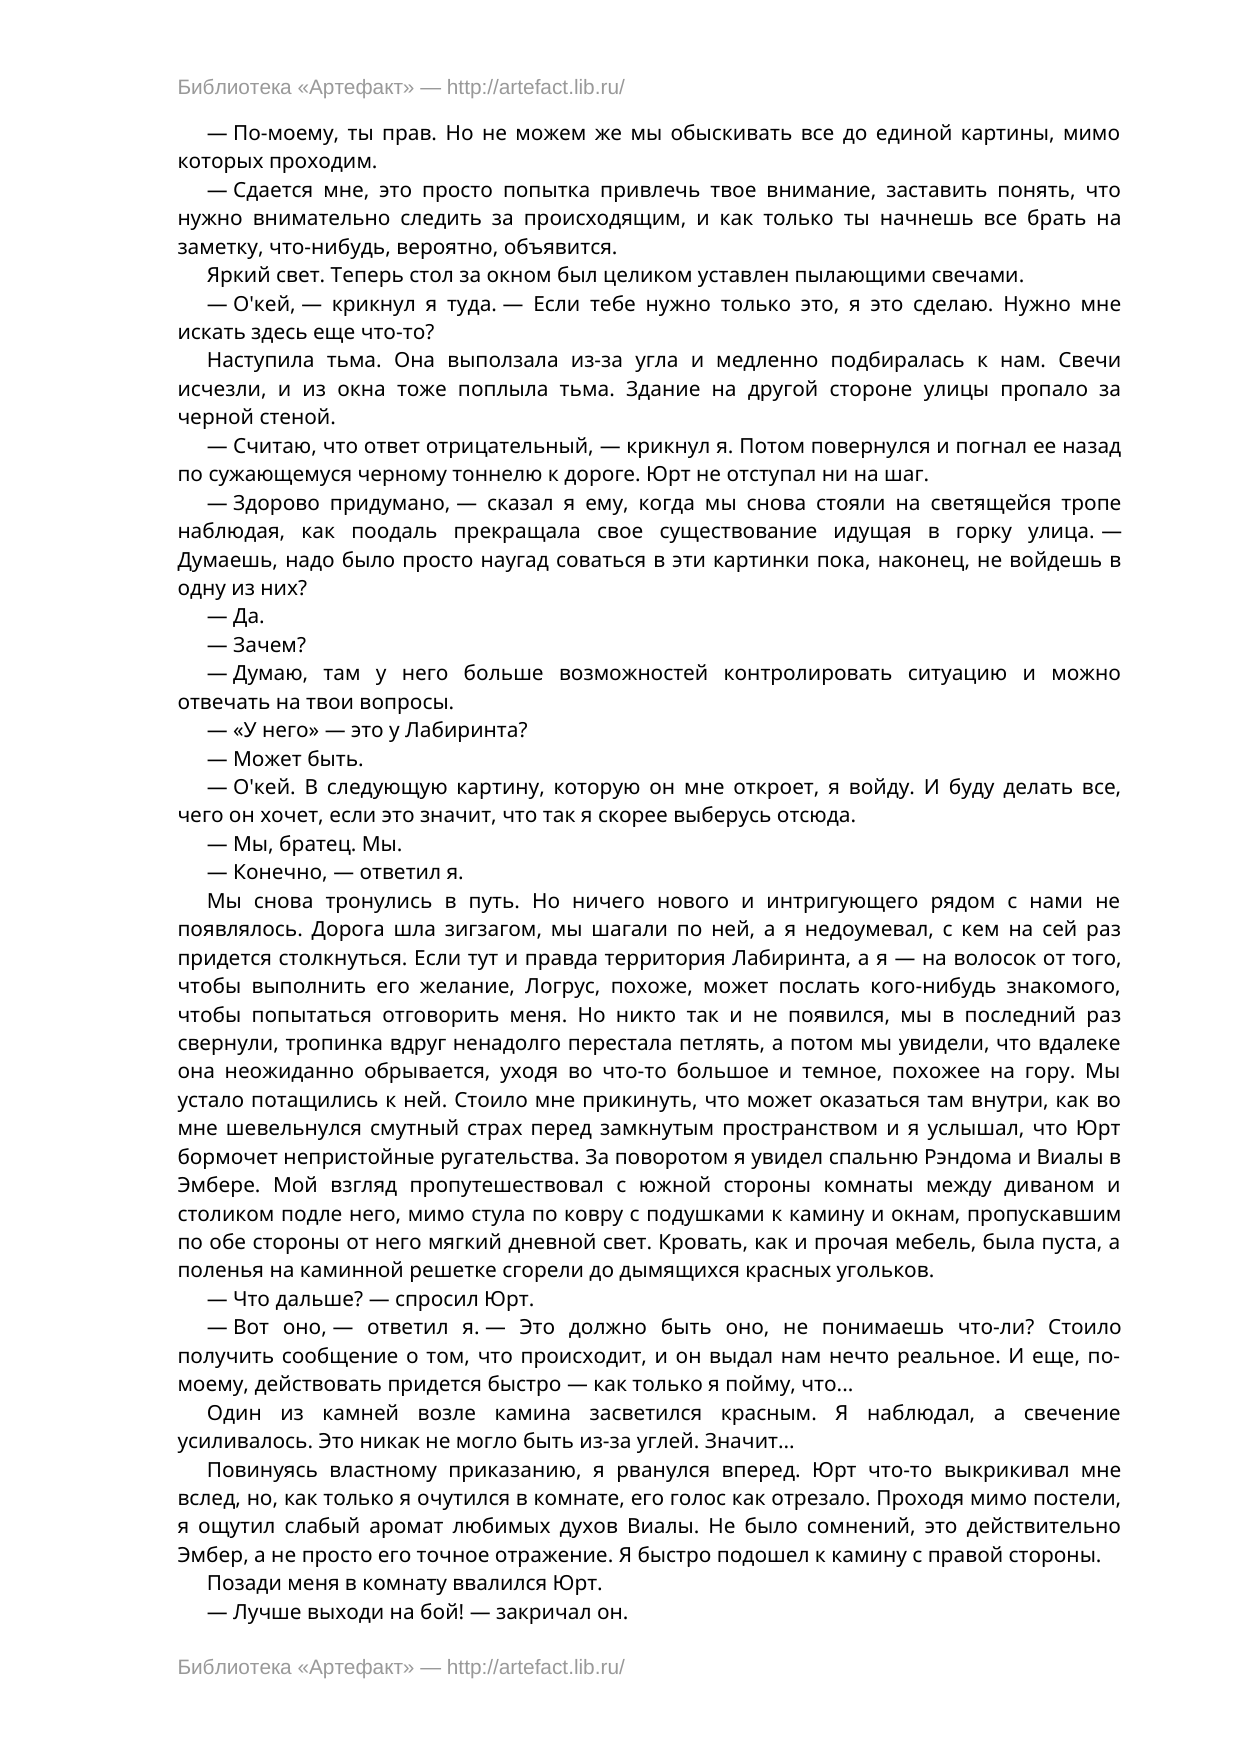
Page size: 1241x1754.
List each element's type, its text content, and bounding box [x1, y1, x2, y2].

text — Думаю, там у него больше возможностей контролировать ситуацию и можно отвечать на твои вопросы. [177, 658, 1122, 715]
text — О'кей, — крикнул я туда. — Если тебе нужно только это, я это сделаю. Нужно мне искать здесь еще что-то? [177, 289, 1122, 346]
text — Зачем? [177, 630, 1122, 658]
text — О'кей. В следующую картину, которую он мне откроет, я войду. И буду делать все, чего он хочет, если это значит, что так я скорее выберусь отсюда. [177, 772, 1122, 829]
text — Что дальше? — спросил Юрт. [177, 1284, 1122, 1312]
text — Да. [177, 602, 1122, 630]
text — «У него» — это у Лабиринта? [177, 715, 1122, 744]
text — По-моему, ты прав. Но не можем же мы обыскивать все до единой картины, мимо которых проходим. [177, 118, 1122, 175]
text Позади меня в комнату ввалился Юрт. [177, 1568, 1122, 1597]
text Яркий свет. Теперь стол за окном был целиком уставлен пылающими свечами. [177, 260, 1122, 289]
text — Вот оно, — ответил я. — Это должно быть оно, не понимаешь что-ли? Стоило получить сообщение о том, что происходит, и он выдал нам нечто реальное. И еще, по-моему, действовать придется быстро — как только я пойму, что... [177, 1312, 1122, 1398]
text Наступила тьма. Она выползала из-за угла и медленно подбиралась к нам. Свечи исчезли, и из окна тоже поплыла тьма. Здание на другой стороне улицы пропало за черной стеной. [177, 346, 1122, 431]
text — Может быть. [177, 744, 1122, 772]
text Один из камней возле камина засветился красным. Я наблюдал, а свечение усиливалось. Это никак не могло быть из-за углей. Значит... [177, 1398, 1122, 1455]
text — Сдается мне, это просто попытка привлечь твое внимание, заставить понять, что нужно внимательно следить за происходящим, и как только ты начнешь все брать на заметку, что-нибудь, вероятно, объявится. [177, 175, 1122, 260]
text — Мы, братец. Мы. [177, 829, 1122, 857]
text Повинуясь властному приказанию, я рванулся вперед. Юрт что-то выкрикивал мне вслед, но, как только я очутился в комнате, его голос как отрезало. Проходя мимо постели, я ощутил слабый аромат любимых духов Виалы. Не было сомнений, это действительно Эмбер, а не просто его точное отражение. Я быстро подошел к камину с правой стороны. [177, 1455, 1122, 1568]
text — Считаю, что ответ отрицательный, — крикнул я. Потом повернулся и погнал ее назад по сужающемуся черному тоннелю к дороге. Юрт не отступал ни на шаг. [177, 431, 1122, 488]
text — Конечно, — ответил я. [177, 857, 1122, 886]
text Мы снова тронулись в путь. Но ничего нового и интригующего рядом с нами не появлялось. Дорога шла зигзагом, мы шагали по ней, а я недоумевал, с кем на сей раз придется столкнуться. Если тут и правда территория Лабиринта, а я — на волосок от того, чтобы выполнить его желание, Логрус, похоже, может послать кого-нибудь знакомого, чтобы попытаться отговорить меня. Но никто так и не появился, мы в последний раз свернули, тропинка вдруг ненадолго перестала петлять, а потом мы увидели, что вдалеке она неожиданно обрывается, уходя во что-то большое и темное, похожее на гору. Мы устало потащились к ней. Стоило мне прикинуть, что может оказаться там внутри, как во мне шевельнулся смутный страх перед замкнутым пространством и я услышал, что Юрт бормочет непристойные ругательства. За поворотом я увидел спальню Рэндома и Виалы в Эмбере. Мой взгляд пропутешествовал с южной стороны комнаты между диваном и столиком подле него, мимо стула по ковру с подушками к камину и окнам, пропускавшим по обе стороны от него мягкий дневной свет. Кровать, как и прочая мебель, была пуста, а поленья на каминной решетке сгорели до дымящихся красных угольков. [177, 886, 1122, 1284]
text — Здорово придумано, — сказал я ему, когда мы снова стояли на светящейся тропе наблюдая, как поодаль прекращала свое существование идущая в горку улица. — Думаешь, надо было просто наугад соваться в эти картинки пока, наконец, не войдешь в одну из них? [177, 488, 1122, 602]
text — Лучше выходи на бой! — закричал он. [177, 1597, 1122, 1625]
